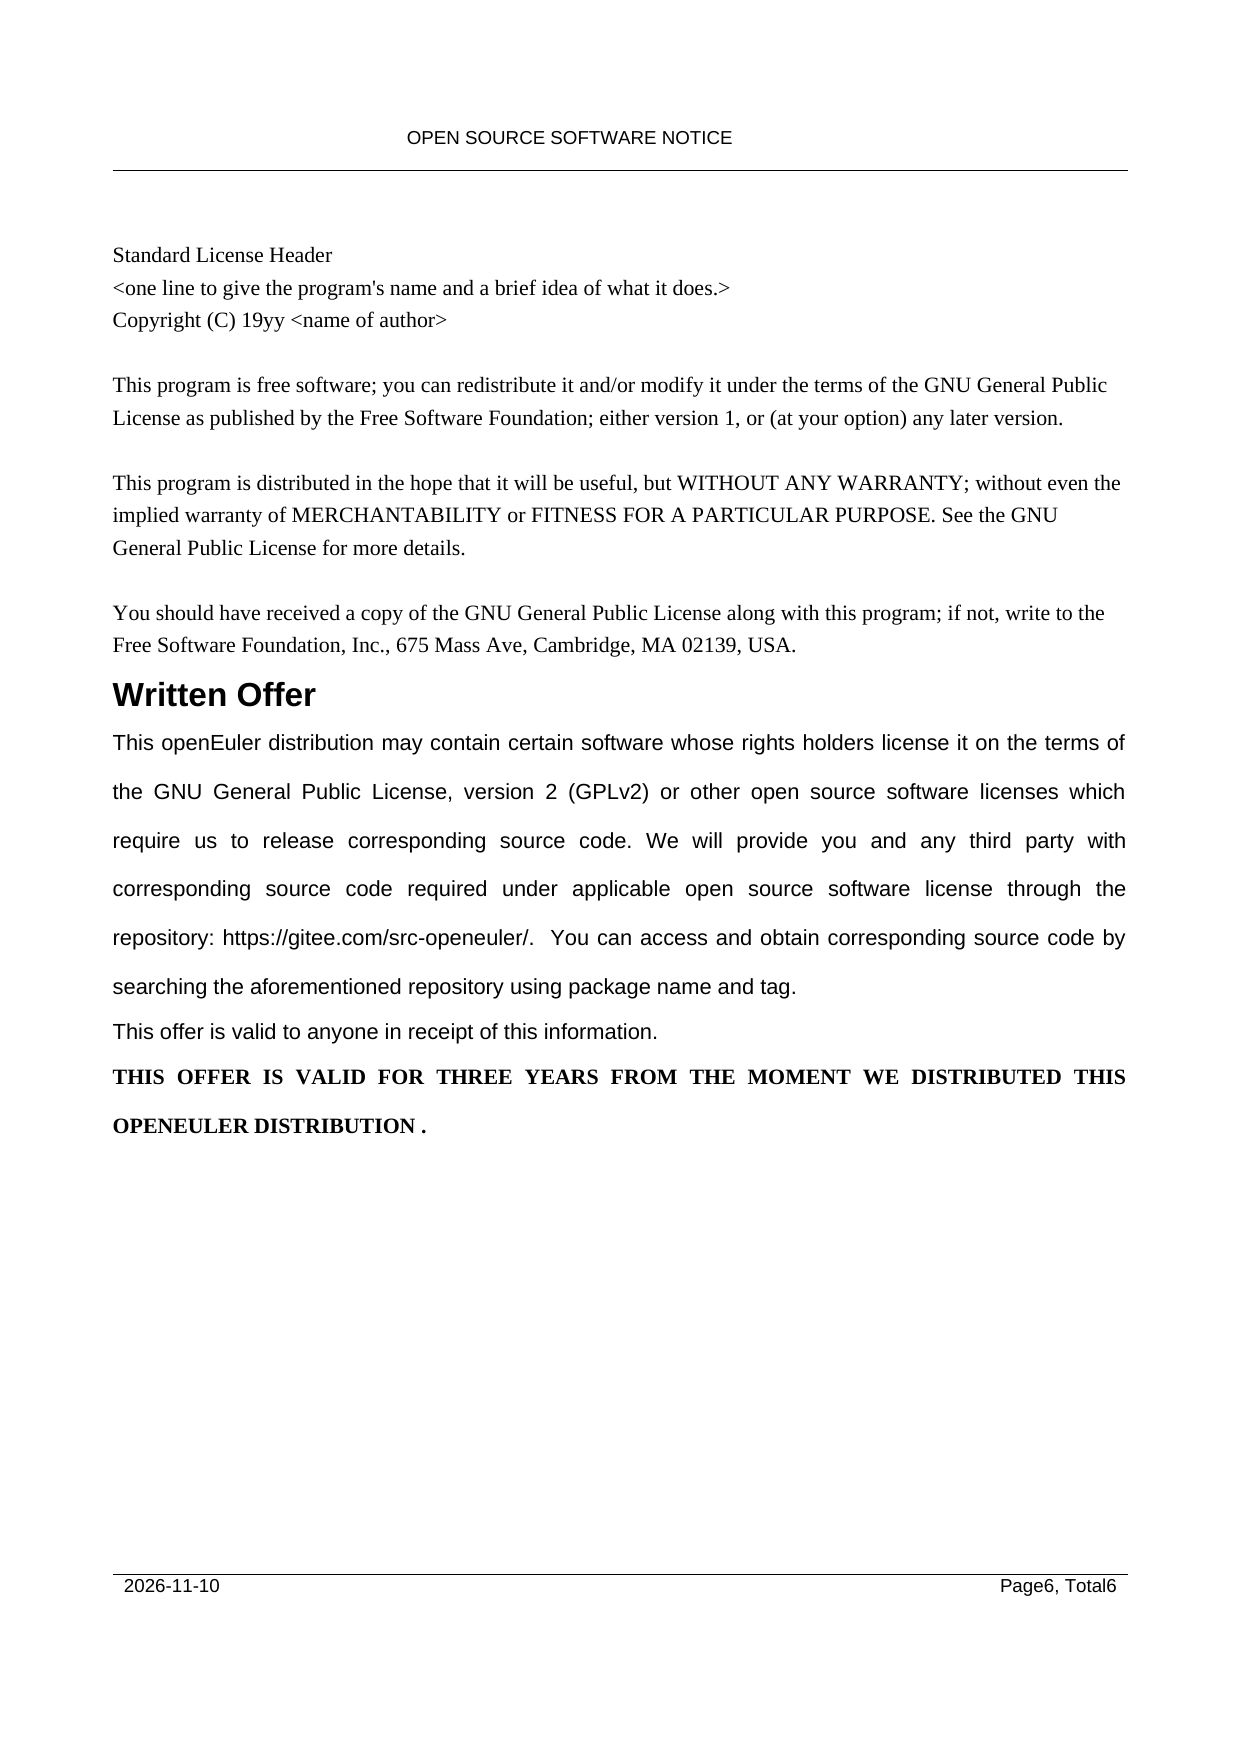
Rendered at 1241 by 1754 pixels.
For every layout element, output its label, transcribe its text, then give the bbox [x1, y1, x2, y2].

text This offer is valid to anyone in receipt of this information. [112, 1015, 1128, 1048]
text Written Offer [112, 661, 1128, 726]
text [112, 206, 1128, 661]
text This openEuler distribution may contain certain software whose rights holders license it on the terms of the GNU General Public License, version 2 (GPLv2) or other open source software licenses which require us to release corresponding source code. We will provide you and any third party with corresponding source code required under applicable open source software license through the repository: https://gitee.com/src-openeuler/. You can access and obtain corresponding source code by searching the aforementioned repository using package name and tag. [112, 726, 1128, 1003]
text THIS OFFER IS VALID FOR THREE YEARS FROM THE MOMENT WE DISTRIBUTED THIS OPENEULER DISTRIBUTION . [112, 1060, 1128, 1142]
